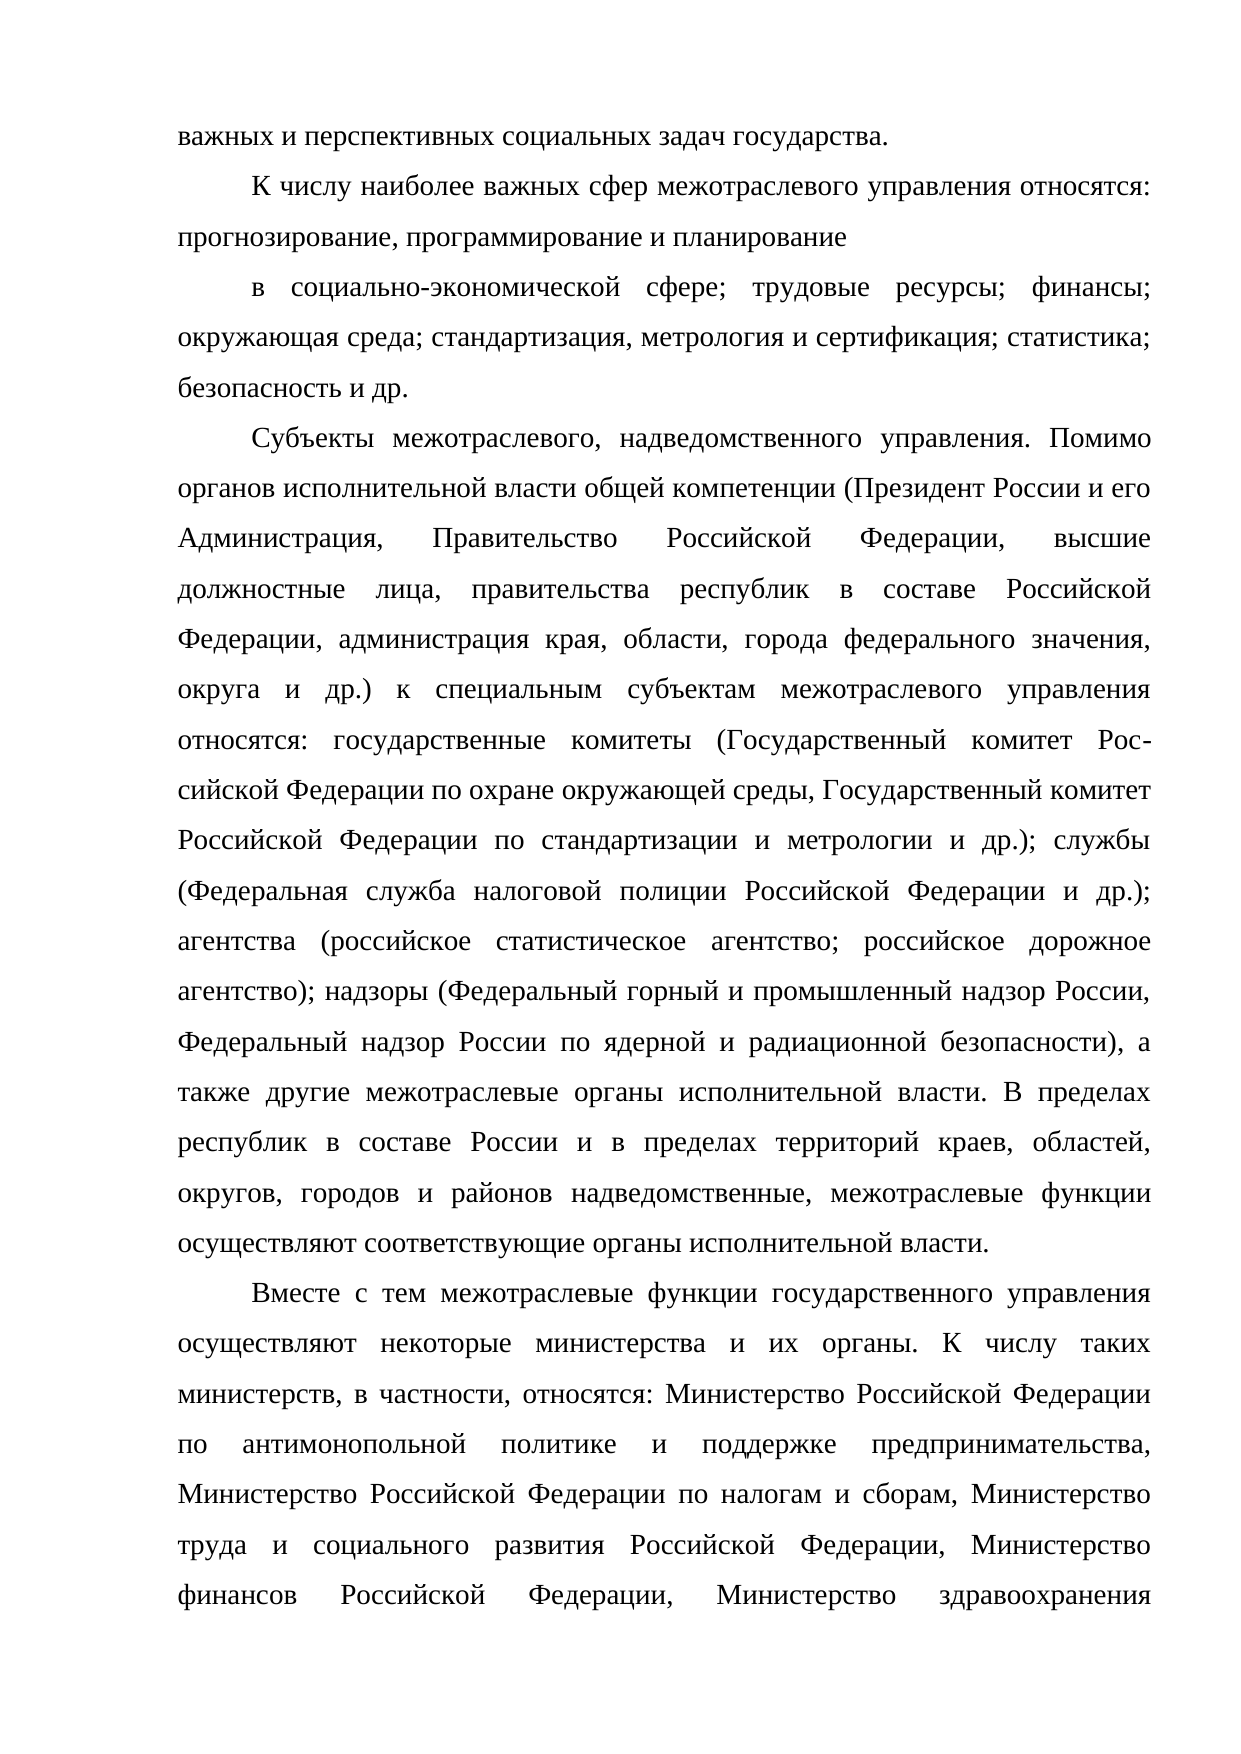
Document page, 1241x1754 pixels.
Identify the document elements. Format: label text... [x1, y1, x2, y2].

text Субъекты межотраслевого, надведомственного управления. Помимо органов исполнительной власти общей компетенции (Президент России и его Администрация, Правительство Российской Федерации, высшие должностные лица, правительства республик в составе Российской Федерации, администрация края, области, города федерального значения, округа и др.) к специальным субъектам межотраслевого управления относятся: государственные комитеты (Государственный комитет Российской Федерации по охране окружающей среды, Государственный комитет Российской Федерации по стандартизации и метрологии и др.); службы (Федеральная служба налоговой полиции Российской Федерации и др.); агентства (российское статистическое агентство; российское дорожное агентство); надзоры (Федеральный горный и промышленный надзор России, Федеральный надзор России по ядерной и радиационной безопасности), а также другие межотраслевые органы исполнительной власти. В пределах республик в составе России и в пределах территорий краев, областей, округов, городов и районов надведомственные, межотраслевые функции осуществляют соответствующие органы исполнительной власти. [177, 420, 1152, 1258]
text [177, 1275, 1152, 1611]
text К числу наиболее важных сфер межотраслевого управления относятся: прогнозирование, программирование и планирование [177, 168, 1152, 252]
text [177, 118, 1152, 152]
text в социально-экономической сфере; трудовые ресурсы; финансы; окружающая среда; стандартизация, метрология и сертификация; статистика; безопасность и др. [177, 269, 1152, 403]
